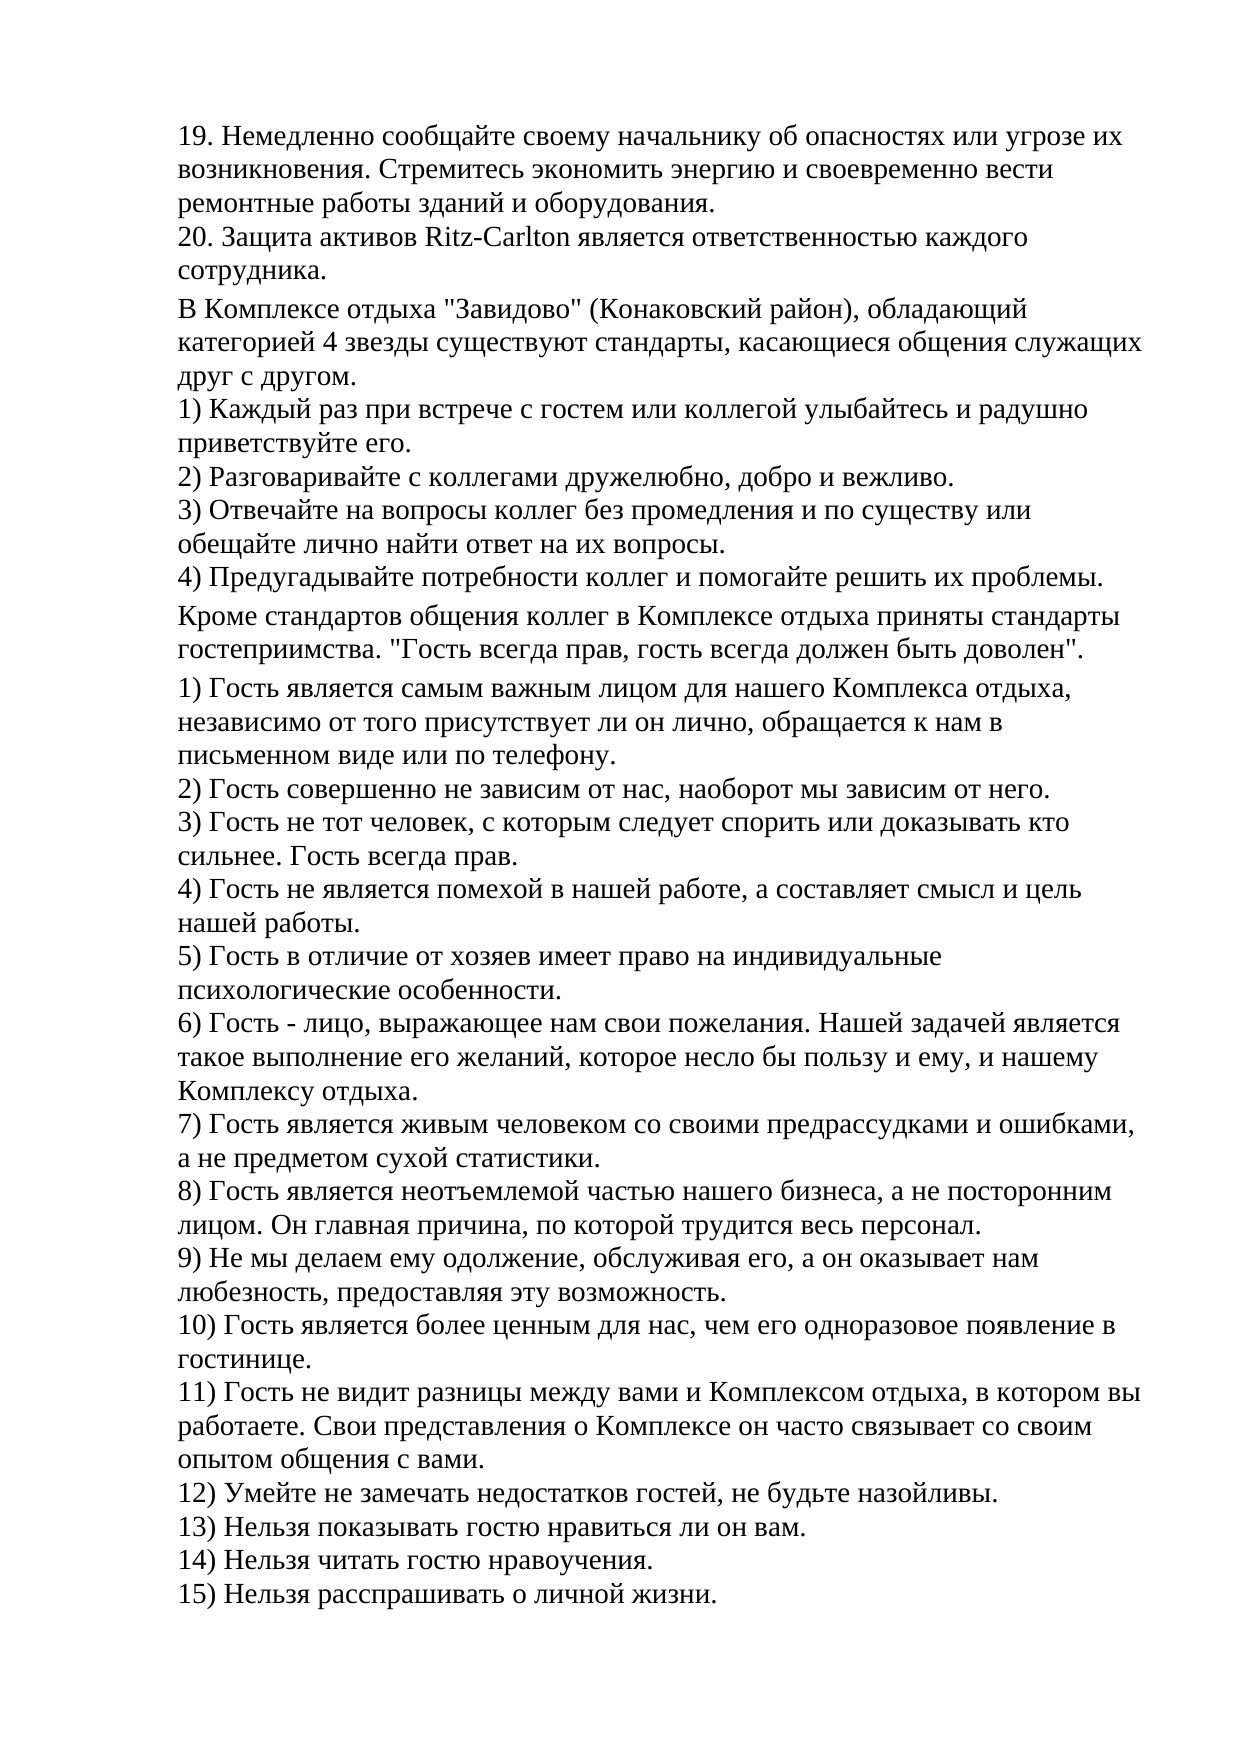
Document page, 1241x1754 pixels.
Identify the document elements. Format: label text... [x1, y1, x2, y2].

text В Комплексе отдыха "Завидово" (Конаковский район), обладающий категорией 4 звезды существуют стандарты, касающиеся общения служащих друг с другом. 1) Каждый раз при встрече с гостем или коллегой улыбайтесь и радушно приветствуйте его. 2) Разговаривайте с коллегами дружелюбно, добро и вежливо. 3) Отвечайте на вопросы коллег без промедления и по существу или обещайте лично найти ответ на их вопросы. 4) Предугадывайте потребности коллег и помогайте решить их проблемы. [177, 291, 1152, 593]
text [177, 118, 1152, 286]
text Кроме стандартов общения коллег в Комплексе отдыха приняты стандарты гостеприимства. "Гость всегда прав, гость всегда должен быть доволен". [177, 598, 1152, 665]
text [177, 670, 1152, 1609]
